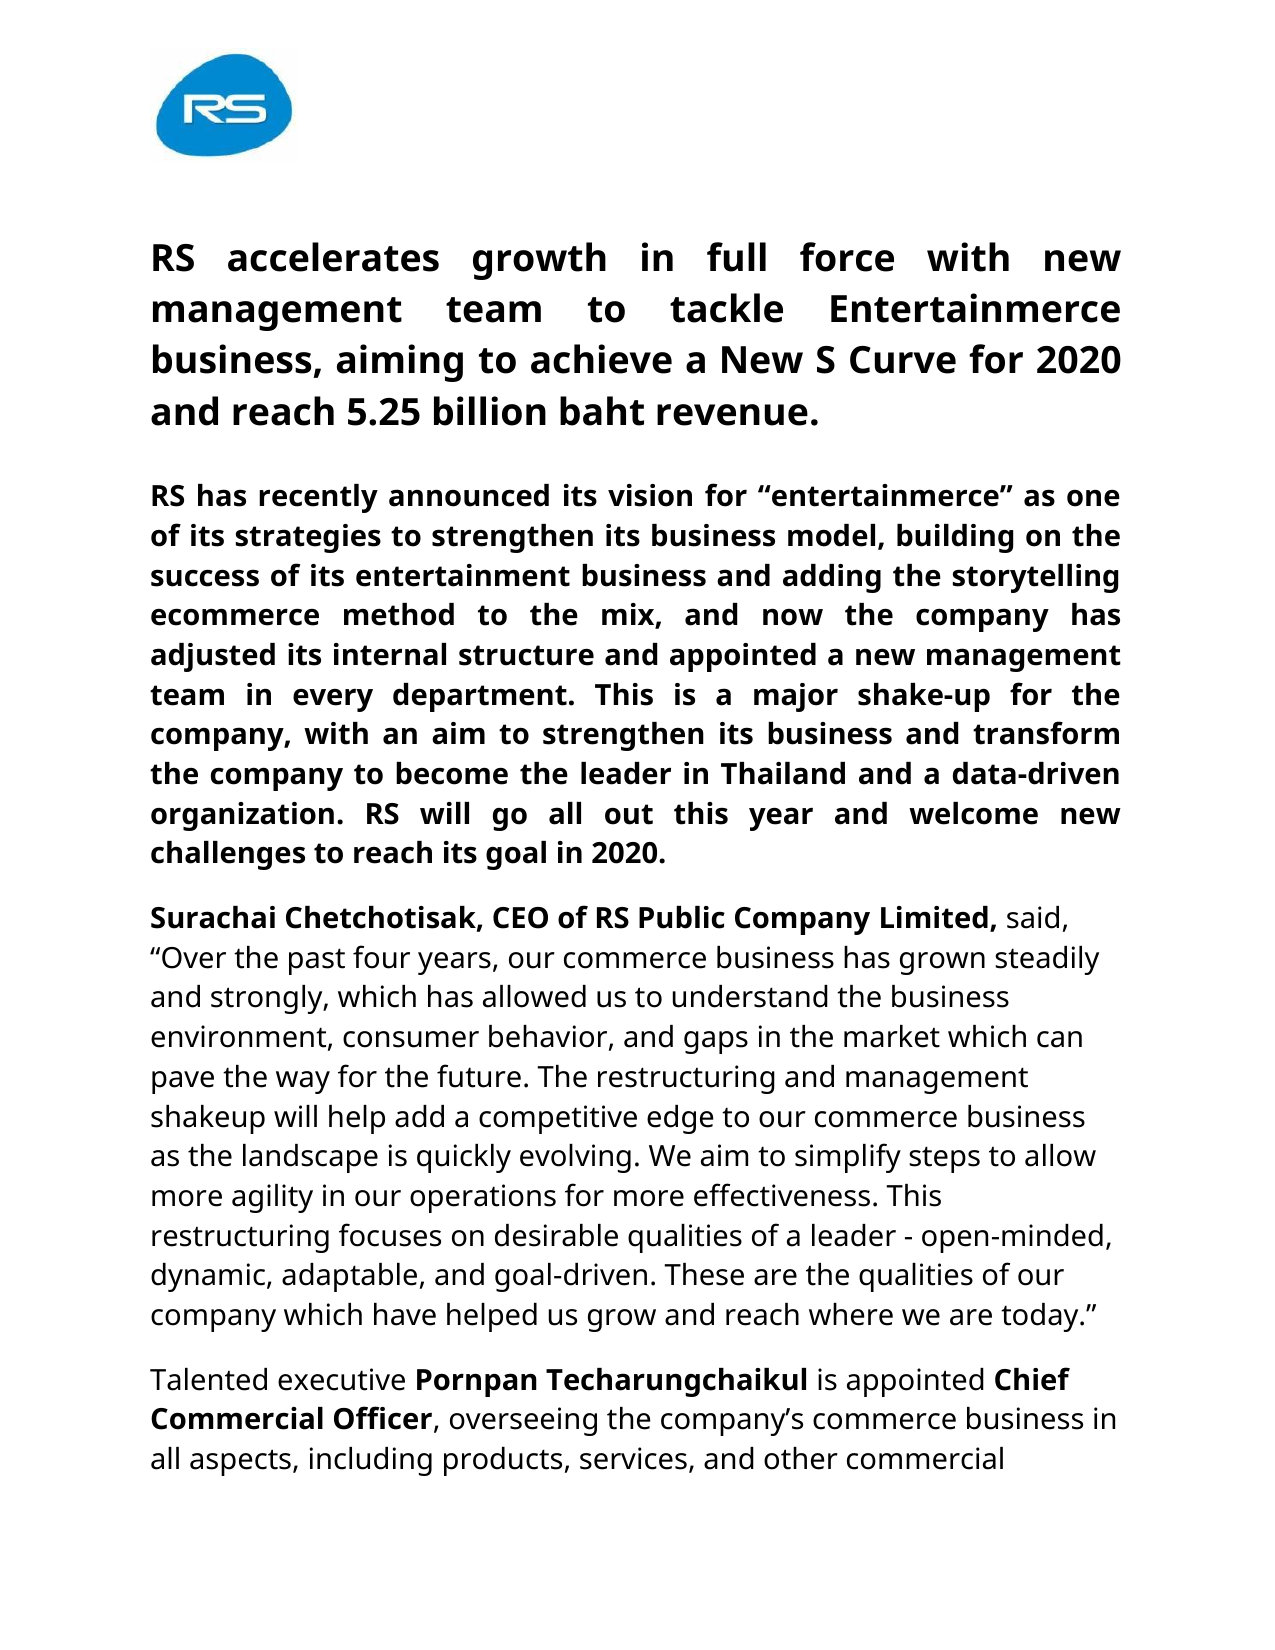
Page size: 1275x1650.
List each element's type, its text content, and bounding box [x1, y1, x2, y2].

text RS accelerates growth in full force with new management team to tackle Entertainmerce business, aiming to achieve a New S Curve for 2020 and reach 5.25 billion baht revenue. [150, 232, 1122, 436]
picture [150, 48, 298, 162]
text Surachai Chetchotisak, CEO of RS Public Company Limited, said, “Over the past four years, our commerce business has grown steadily and strongly, which has allowed us to understand the business environment, consumer behavior, and gaps in the market which can pave the way for the future. The restructuring and management shakeup will help add a competitive edge to our commerce business as the landscape is quickly evolving. We aim to simplify steps to allow more agility in our operations for more effectiveness. This restructuring focuses on desirable qualities of a leader - open-minded, dynamic, adaptable, and goal-driven. These are the qualities of our company which have helped us grow and reach where we are today.” [150, 897, 1122, 1334]
text RS has recently announced its vision for “entertainmerce” as one of its strategies to strengthen its business model, building on the success of its entertainment business and adding the storytelling ecommerce method to the mix, and now the company has adjusted its internal structure and appointed a new management team in every department. This is a major shake-up for the company, with an aim to strengthen its business and transform the company to become the leader in Thailand and a data-driven organization. RS will go all out this year and welcome new challenges to reach its goal in 2020. [150, 476, 1122, 872]
